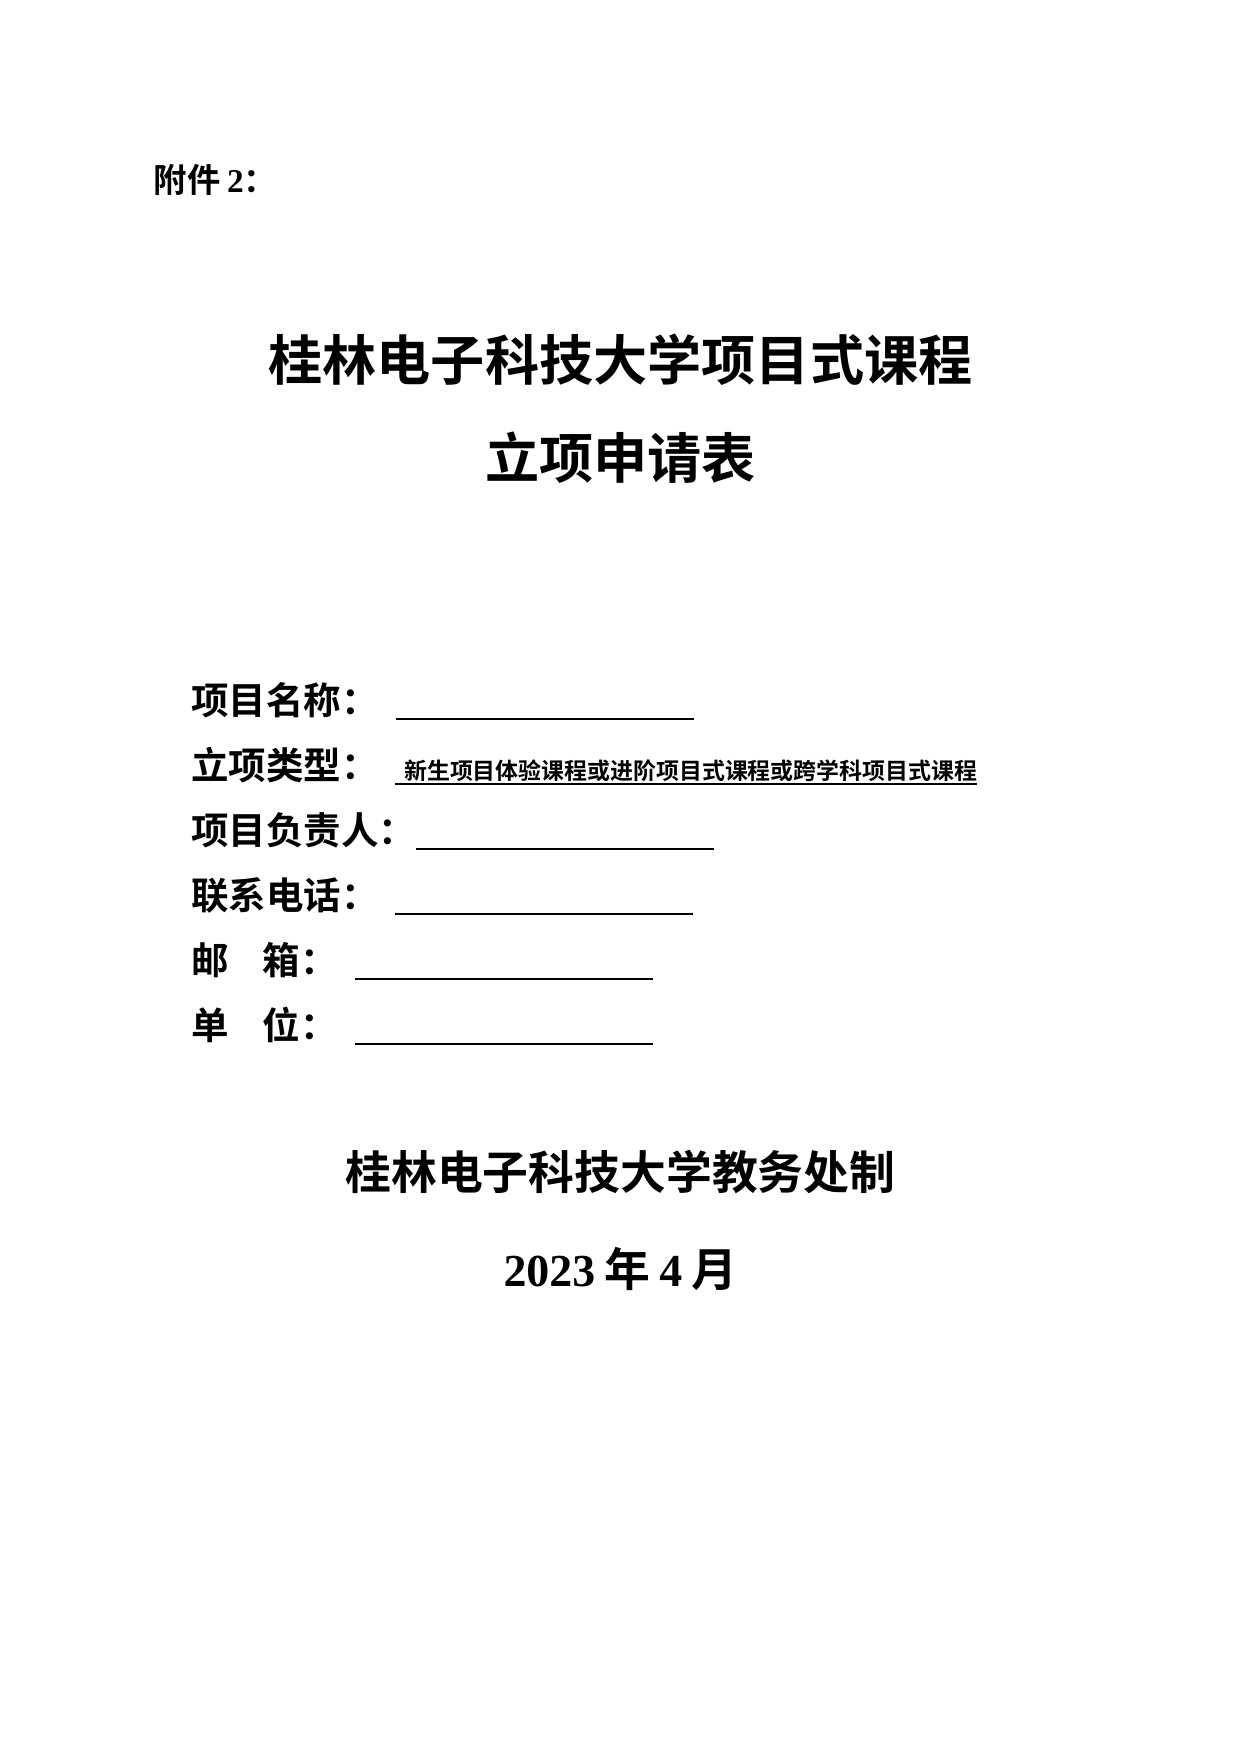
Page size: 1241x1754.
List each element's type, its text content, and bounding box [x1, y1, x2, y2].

text 项目名称： [191, 666, 1087, 731]
text 项目负责人： [191, 796, 1087, 861]
text 2023年4月 [153, 1218, 1087, 1316]
text 立项申请表 [153, 406, 1087, 503]
text 桂林电子科技大学项目式课程 [153, 308, 1087, 406]
text 单 位： [191, 991, 1087, 1056]
text 桂林电子科技大学教务处制 [153, 1121, 1087, 1218]
text 邮 箱： [191, 926, 1087, 991]
text 立项类型： 新生项目体验课程或进阶项目式课程或跨学科项目式课程 [191, 731, 1087, 796]
text 联系电话： [191, 861, 1087, 926]
text 附件2： [153, 146, 1087, 211]
